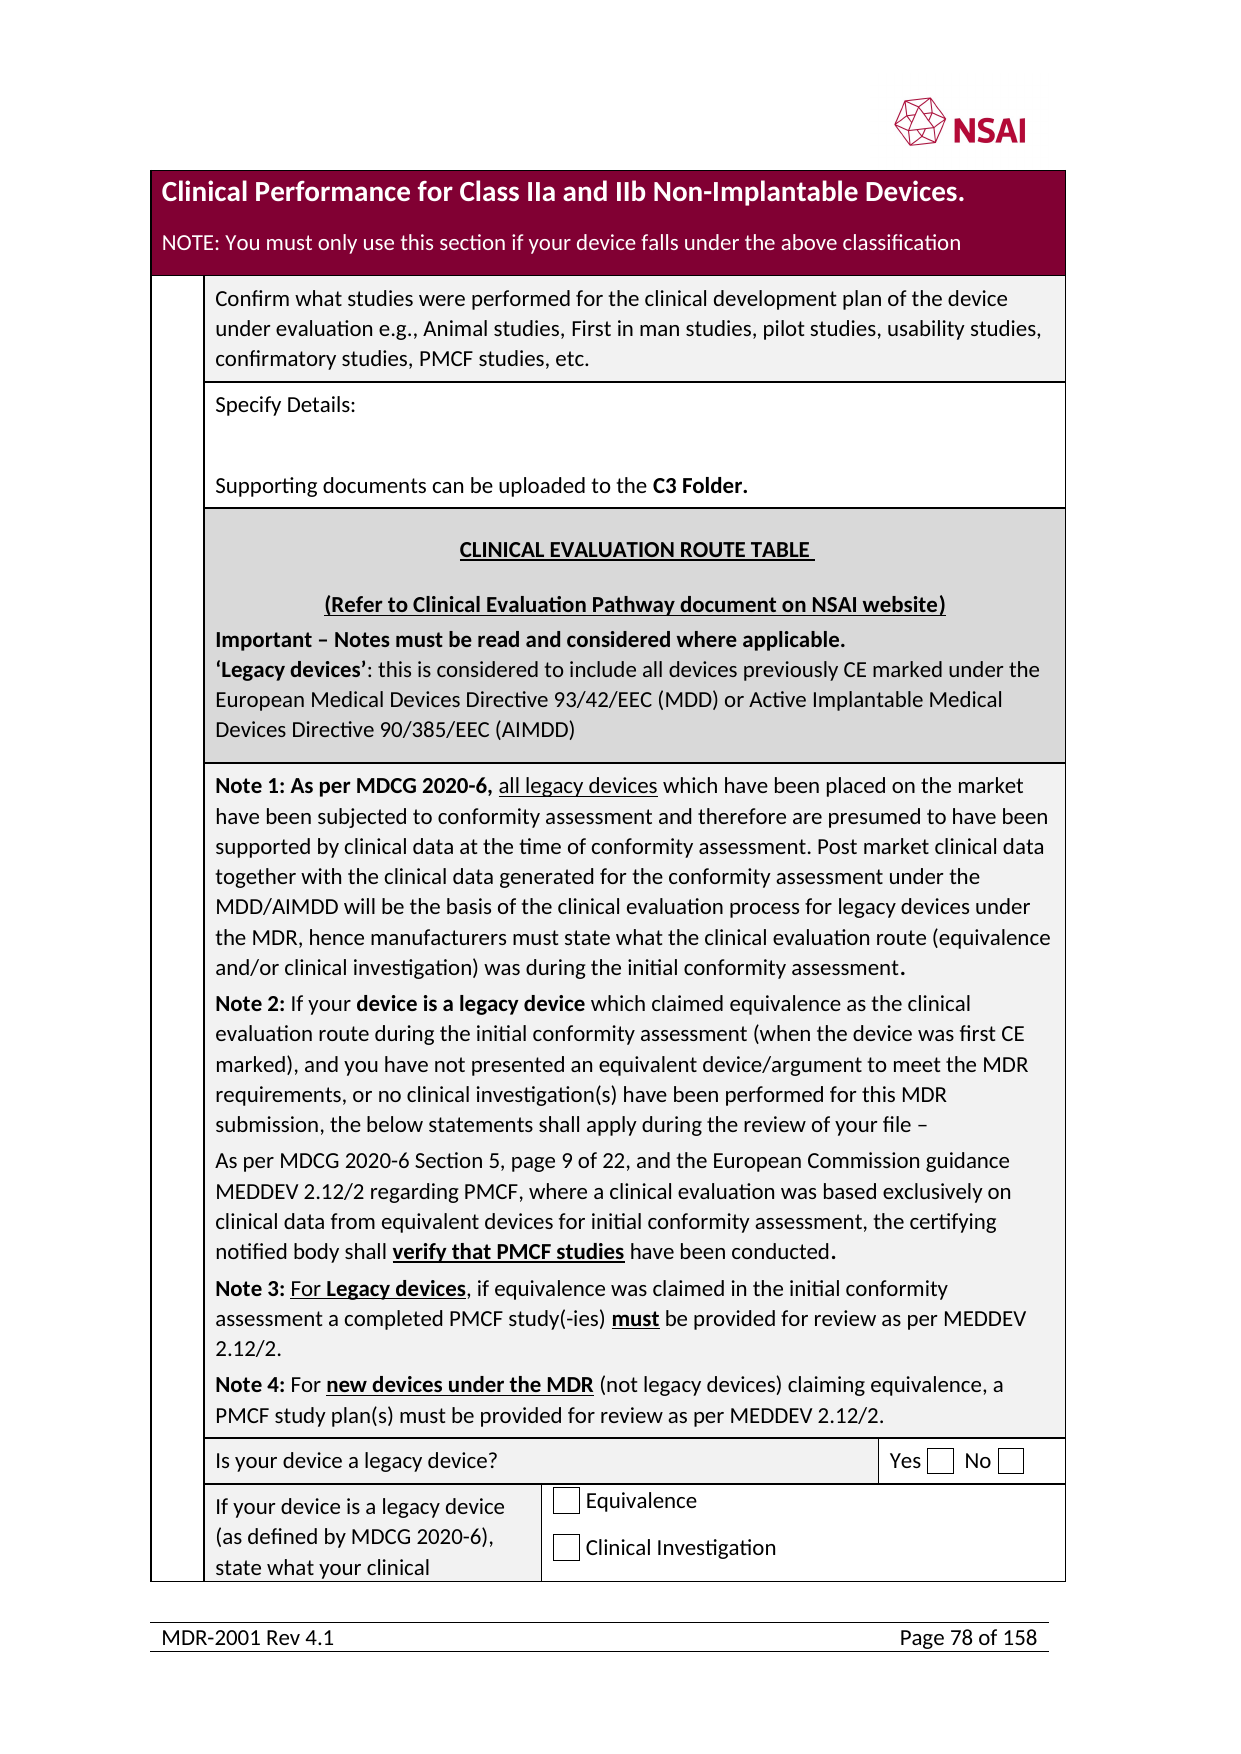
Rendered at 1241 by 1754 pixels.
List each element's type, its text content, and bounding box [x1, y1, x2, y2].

table_cell Is your device a legacy device? [205, 1439, 878, 1483]
table_cell Specify Details: Supporting documents can be uploaded to the C3 Folder. [205, 383, 1065, 507]
table_cell Confirm what studies were performed for the clinical development plan of the device under evaluation e.g., Animal studies, First in man studies, pilot studies, usability studies, confirmatory studies, PMCF studies, etc. [205, 276, 1065, 381]
picture [870, 73, 1049, 170]
table_cell Equivalence Clinical Investigation Both N/A [542, 1485, 1065, 1581]
table_cell Note 1: As per MDCG 2020-6, all legacy devices which have been placed on the market have been subjected to conformity assessment and therefore are presumed to have been supported by clinical data at the time of conformity assessment. Post market clinical data together with the clinical data generated for the conformity assessment under the MDD/AIMDD will be the basis of the clinical evaluation process for legacy devices under the MDR, hence manufacturers must state what the clinical evaluation route (equivalence and/or clinical investigation) was during the initial conformity assessment. Note 2: If your device is a legacy device which claimed equivalence as the clinical evaluation route during the initial conformity assessment (when the device was first CE marked), and you have not presented an equivalent device/argument to meet the MDR requirements, or no clinical investigation(s) have been performed for this MDR submission, the below statements shall apply during the review of your file – As per MDCG 2020-6 Section 5, page 9 of 22, and the European Commission guidance MEDDEV 2.12/2 regarding PMCF, where a clinical evaluation was based exclusively on clinical data from equivalent devices for initial conformity assessment, the certifying notified body shall verify that PMCF studies have been conducted. Note 3: For Legacy devices, if equivalence was claimed in the initial conformity assessment a completed PMCF study(-ies) must be provided for review as per MEDDEV 2.12/2. Note 4: For new devices under the MDR (not legacy devices) claiming equivalence, a PMCF study plan(s) must be provided for review as per MEDDEV 2.12/2. [205, 764, 1065, 1437]
table_header Clinical Performance for Class IIa and IIb Non-Implantable Devices. NOTE: You must only use this section if your device falls under the above classification [152, 171, 1065, 275]
table_cell CLINICAL EVALUATION ROUTE TABLE (Refer to Clinical Evaluation Pathway document on NSAI website) Important – Notes must be read and considered where applicable. ‘Legacy devices’: this is considered to include all devices previously CE marked under the European Medical Devices Directive 93/42/EEC (MDD) or Active Implantable Medical Devices Directive 90/385/EEC (AIMDD) [205, 509, 1065, 762]
table_cell Yes No [879, 1439, 1065, 1483]
